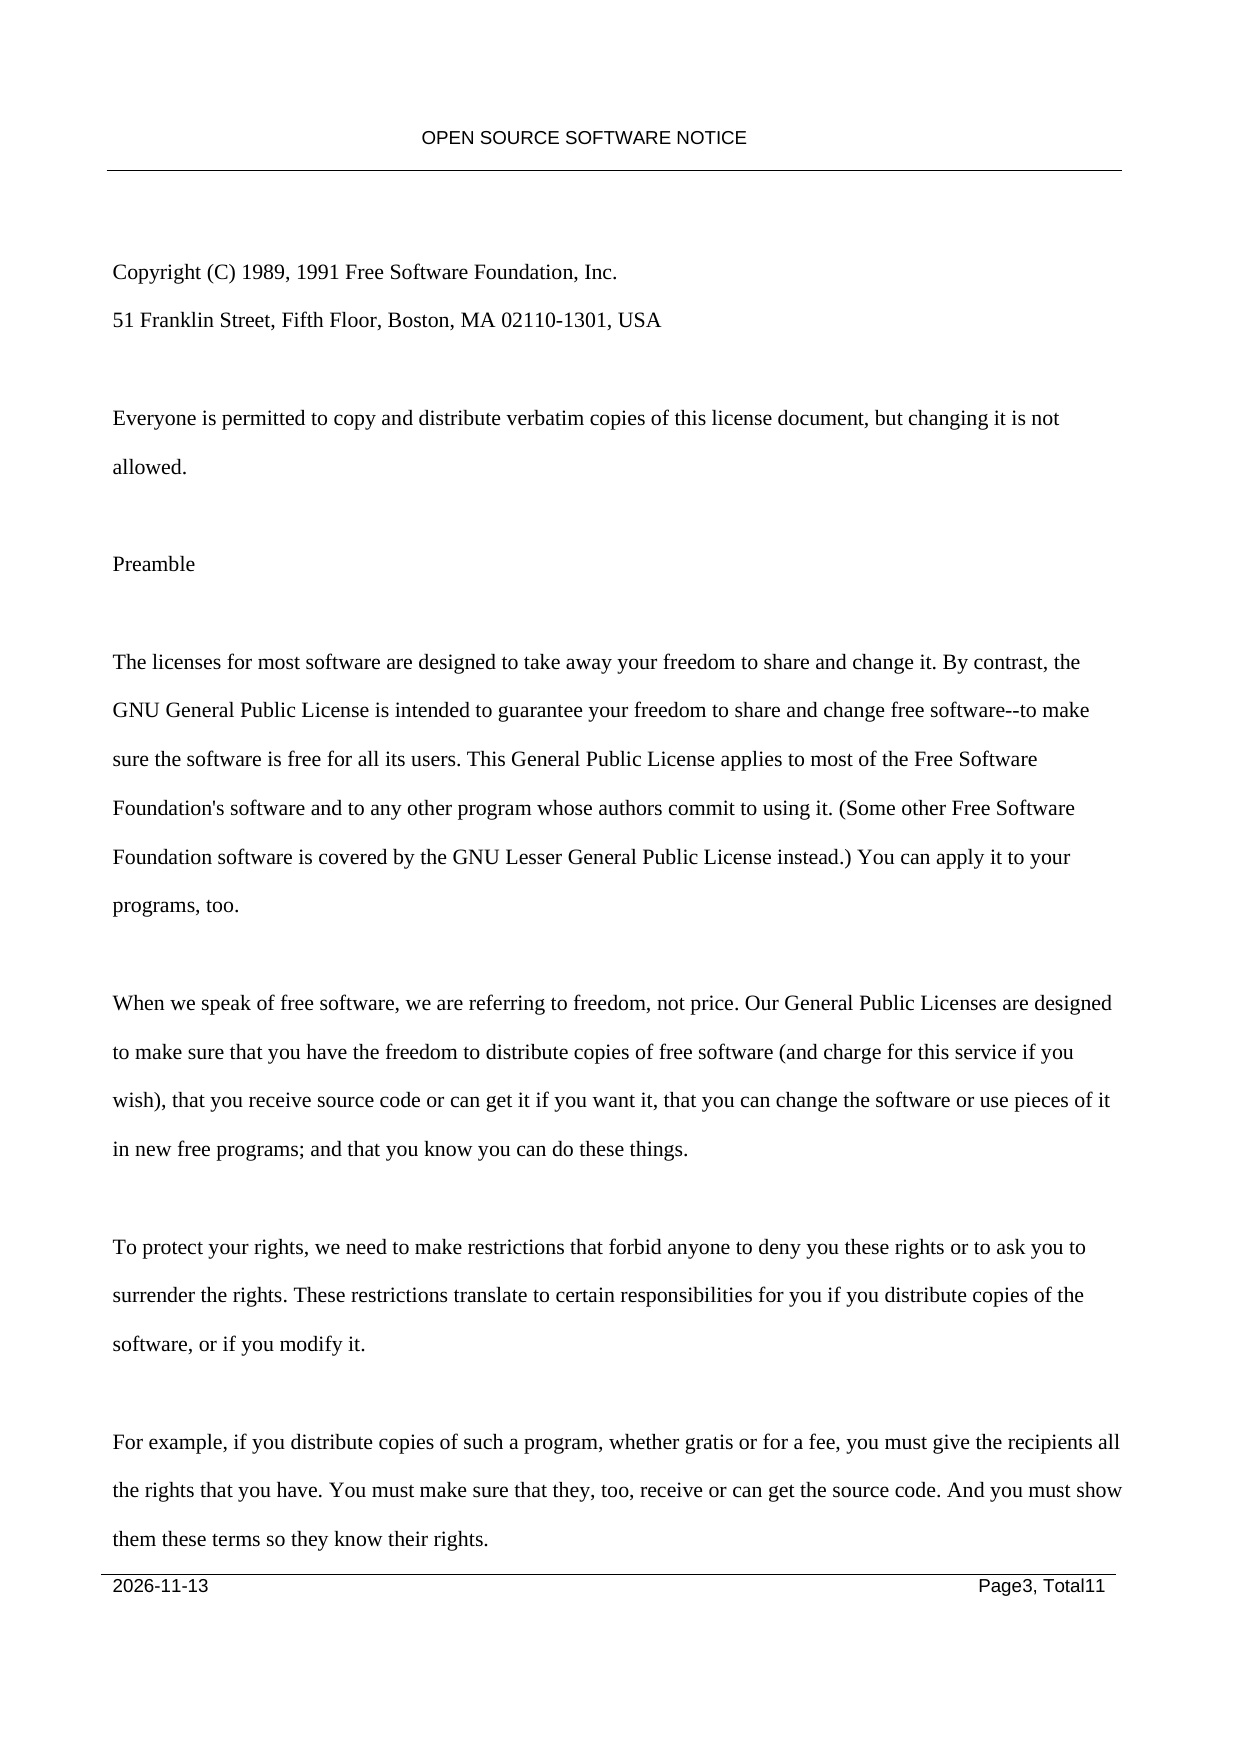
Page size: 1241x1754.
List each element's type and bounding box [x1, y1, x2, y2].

text [112, 206, 1128, 1555]
